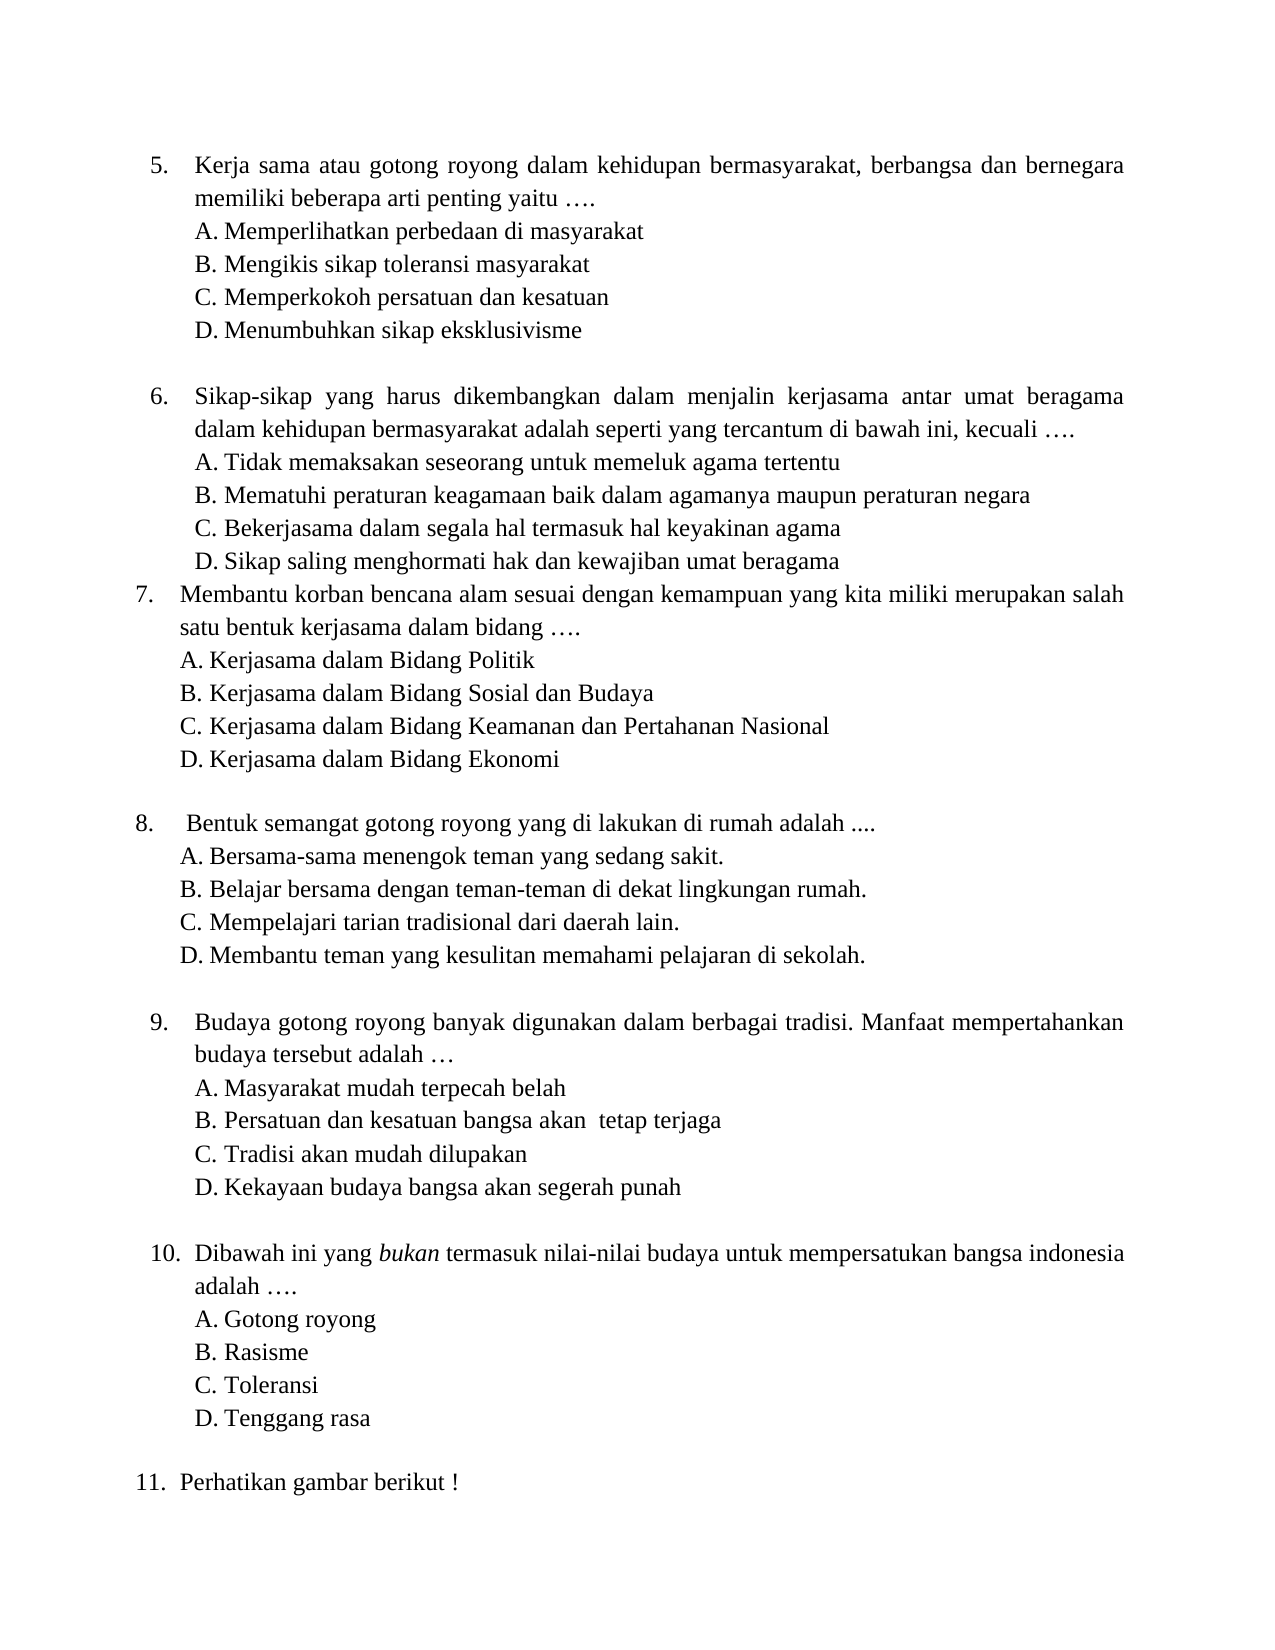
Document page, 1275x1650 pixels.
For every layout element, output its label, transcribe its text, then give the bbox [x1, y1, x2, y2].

list Mematuhi peraturan keagamaan baik dalam agamanya maupun peraturan negara [194, 480, 1125, 509]
list Dibawah ini yang bukan termasuk nilai-nilai budaya untuk mempersatukan bangsa indonesia adalah …. [150, 1238, 1125, 1299]
list Tenggang rasa [194, 1403, 1125, 1432]
list Tradisi akan mudah dilupakan [194, 1139, 1125, 1167]
list Memperkokoh persatuan dan kesatuan [194, 282, 1125, 311]
list Kekayaan budaya bangsa akan segerah punah [194, 1172, 1125, 1200]
list Membantu teman yang kesulitan memahami pelajaran di sekolah. [179, 941, 1125, 969]
list Budaya gotong royong banyak digunakan dalam berbagai tradisi. Manfaat mempertahankan budaya tersebut adalah … [150, 1007, 1125, 1068]
list Memperlihatkan perbedaan di masyarakat [194, 216, 1125, 245]
list Mempelajari tarian tradisional dari daerah lain. [179, 907, 1125, 936]
list Kerjasama dalam Bidang Politik [179, 645, 1125, 674]
list Bersama-sama menengok teman yang sedang sakit. [179, 841, 1125, 870]
list Kerja sama atau gotong royong dalam kehidupan bermasyarakat, berbangsa dan bernegara memiliki beberapa arti penting yaitu …. [150, 150, 1125, 212]
list Kerjasama dalam Bidang Sosial dan Budaya [179, 678, 1125, 707]
list Sikap-sikap yang harus dikembangkan dalam menjalin kerjasama antar umat beragama dalam kehidupan bermasyarakat adalah seperti yang tercantum di bawah ini, kecuali …. [150, 381, 1125, 443]
list Sikap saling menghormati hak dan kewajiban umat beragama [194, 546, 1125, 575]
list Persatuan dan kesatuan bangsa akan tetap terjaga [194, 1106, 1125, 1134]
list Masyarakat mudah terpecah belah [194, 1073, 1125, 1101]
list Kerjasama dalam Bidang Ekonomi [179, 744, 1125, 773]
list Bentuk semangat gotong royong yang di lakukan di rumah adalah .... [135, 808, 1125, 837]
list Belajar bersama dengan teman-teman di dekat lingkungan rumah. [179, 874, 1125, 903]
list Rasisme [194, 1337, 1125, 1366]
list Menumbuhkan sikap eksklusivisme [194, 315, 1125, 344]
list Kerjasama dalam Bidang Keamanan dan Pertahanan Nasional [179, 711, 1125, 740]
list Bekerjasama dalam segala hal termasuk hal keyakinan agama [194, 513, 1125, 542]
list Membantu korban bencana alam sesuai dengan kemampuan yang kita miliki merupakan salah satu bentuk kerjasama dalam bidang …. [135, 579, 1125, 641]
list Gotong royong [194, 1304, 1125, 1332]
list Perhatikan gambar berikut ! [135, 1467, 1125, 1496]
list Mengikis sikap toleransi masyarakat [194, 249, 1125, 278]
list Tidak memaksakan seseorang untuk memeluk agama tertentu [194, 447, 1125, 476]
list Toleransi [194, 1370, 1125, 1398]
